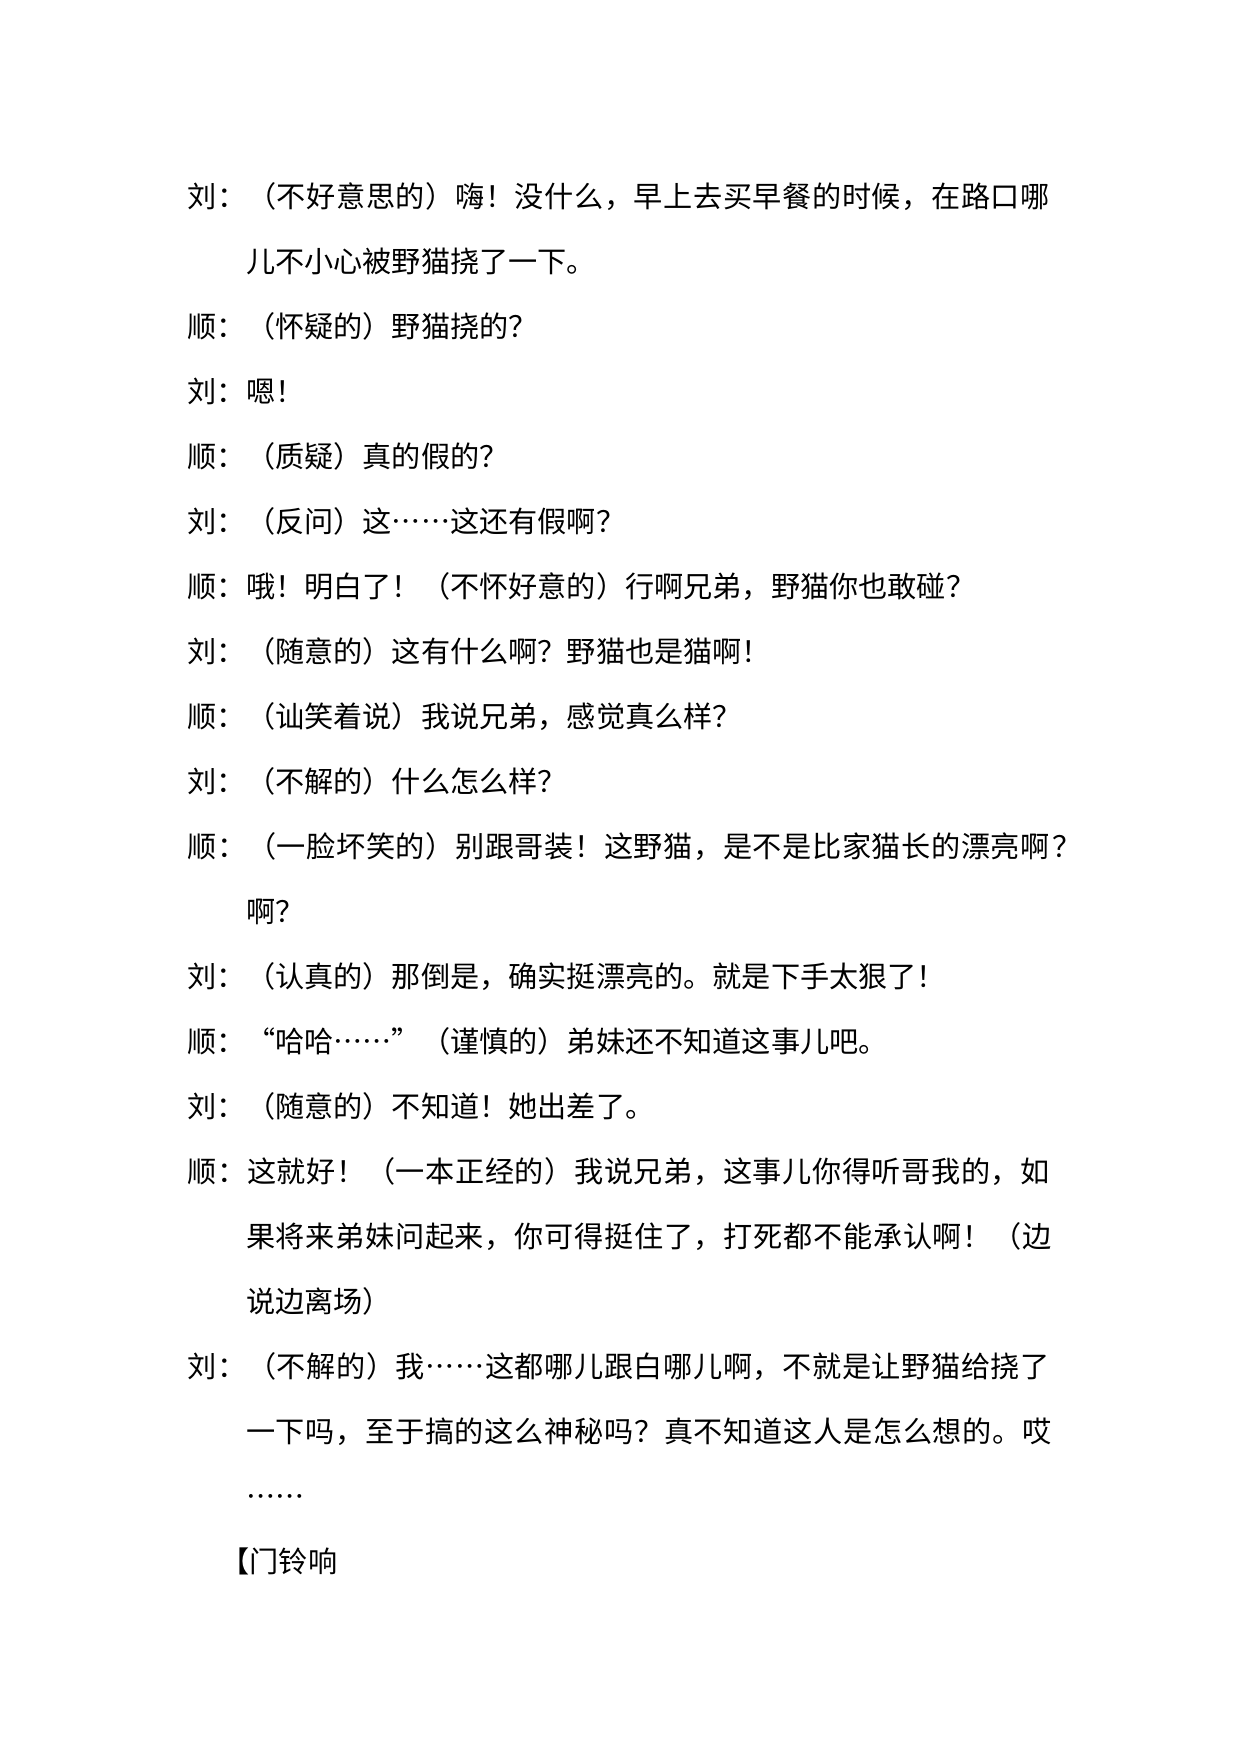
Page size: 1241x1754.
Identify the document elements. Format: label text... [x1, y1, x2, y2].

text 顺：“哈哈……”（谨慎的）弟妹还不知道这事儿吧。 [187, 1007, 1053, 1072]
text 顺：（讪笑着说）我说兄弟，感觉真么样？ [187, 682, 1053, 747]
text 刘：（不解的）我……这都哪儿跟白哪儿啊，不就是让野猫给挠了一下吗，至于搞的这么神秘吗？真不知道这人是怎么想的。哎…… [187, 1332, 1053, 1527]
text 刘：（不好意思的）嗨！没什么，早上去买早餐的时候，在路口哪儿不小心被野猫挠了一下。 [187, 162, 1053, 292]
text 刘：嗯！ [187, 357, 1053, 422]
text 刘：（不解的）什么怎么样？ [187, 747, 1053, 812]
text 刘：（随意的）不知道！她出差了。 [187, 1072, 1053, 1137]
text 刘：（认真的）那倒是，确实挺漂亮的。就是下手太狠了！ [187, 942, 1053, 1007]
text 顺：（质疑）真的假的？ [187, 422, 1053, 487]
text 顺：（怀疑的）野猫挠的？ [187, 292, 1053, 357]
text 刘：（反问）这……这还有假啊？ [187, 487, 1053, 552]
text 顺：哦！明白了！（不怀好意的）行啊兄弟，野猫你也敢碰？ [187, 552, 1053, 617]
text 刘：（随意的）这有什么啊？野猫也是猫啊！ [187, 617, 1053, 682]
text 顺：这就好！（一本正经的）我说兄弟，这事儿你得听哥我的，如果将来弟妹问起来，你可得挺住了，打死都不能承认啊！（边说边离场） [187, 1137, 1053, 1332]
text 顺：（一脸坏笑的）别跟哥装！这野猫，是不是比家猫长的漂亮啊？啊？ [187, 812, 1053, 942]
text 【门铃响 [220, 1527, 1053, 1592]
